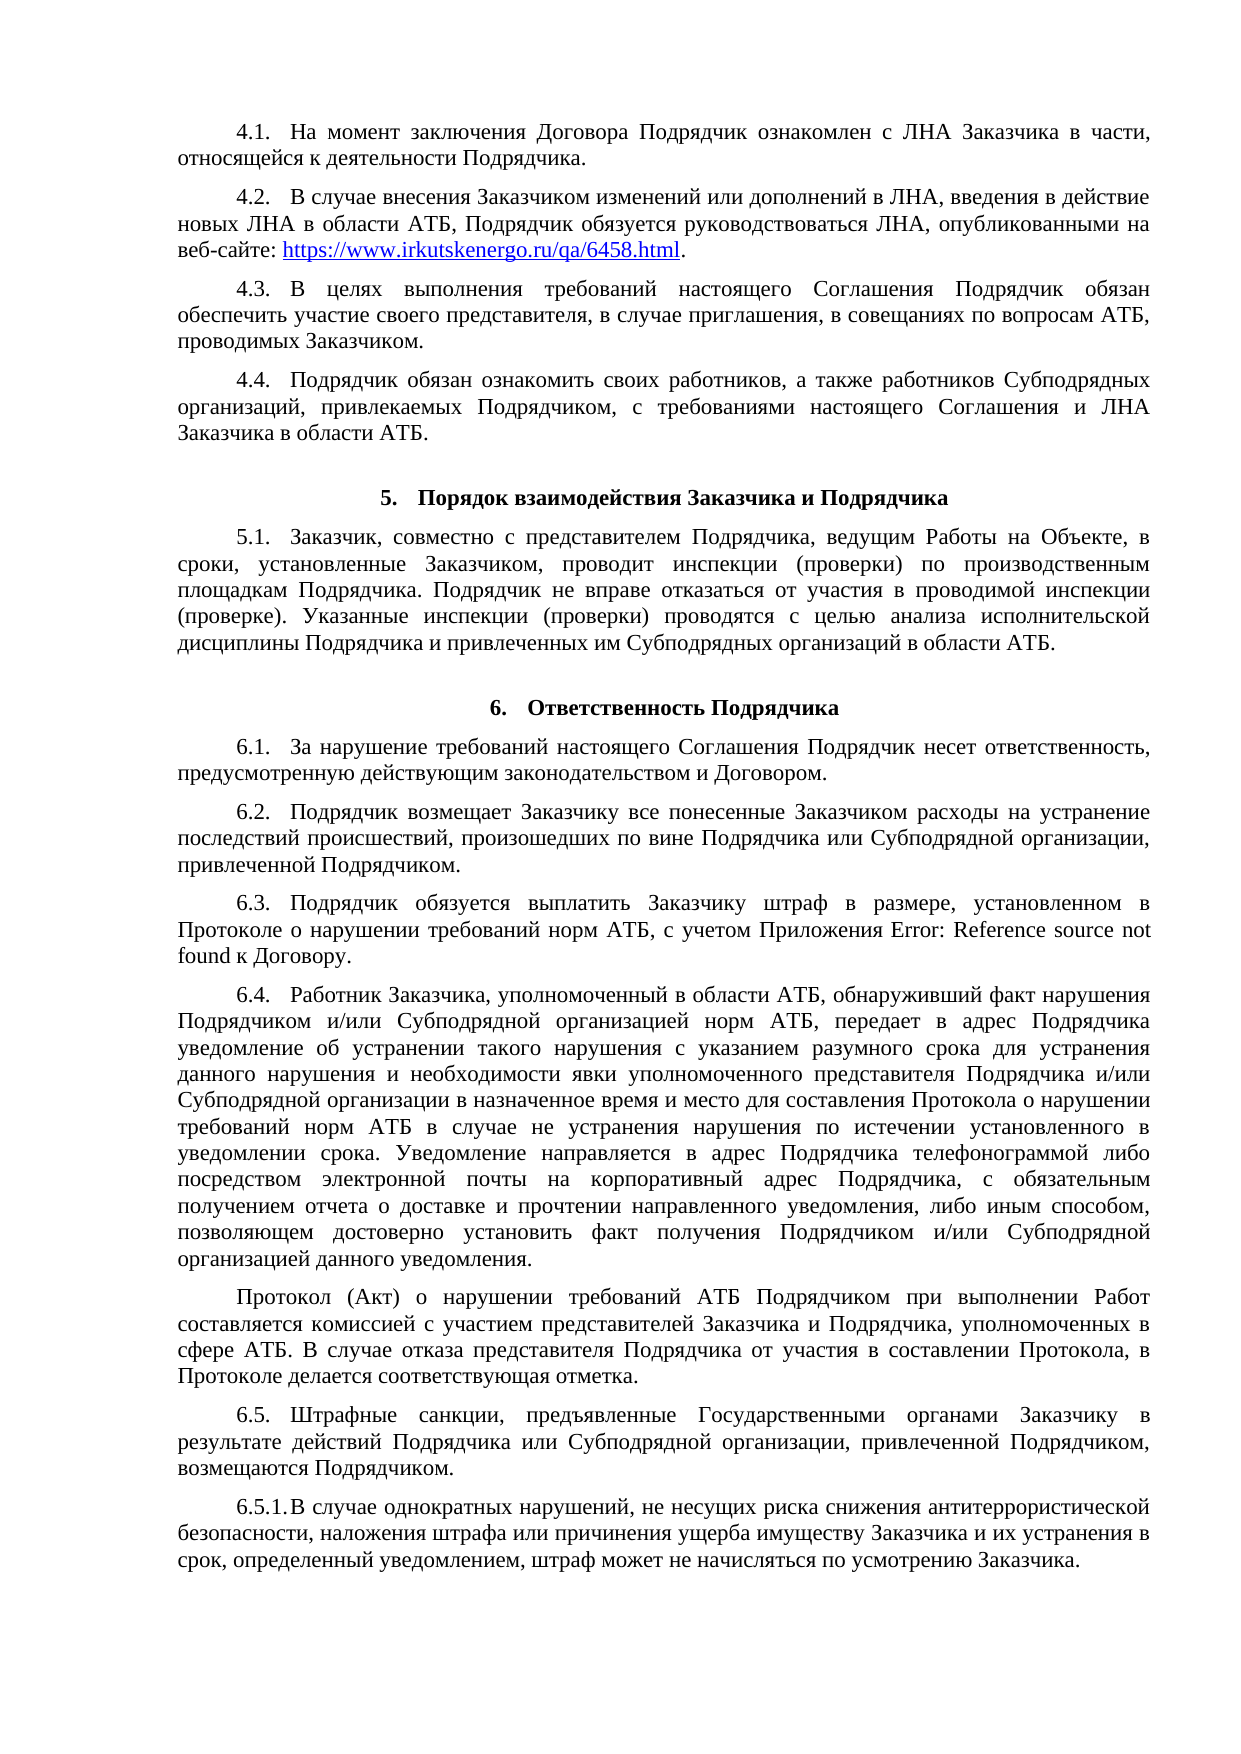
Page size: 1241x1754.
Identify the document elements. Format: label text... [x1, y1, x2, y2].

list Протокол (Акт) о нарушении требований АТБ Подрядчиком при выполнении Работ составляется комиссией с участием представителей Заказчика и Подрядчика, уполномоченных в сфере АТБ. В случае отказа представителя Подрядчика от участия в составлении Протокола, в Протоколе делается соответствующая отметка. [177, 1283, 1152, 1389]
list Штрафные санкции, предъявленные Государственными органами Заказчику в результате действий Подрядчика или Субподрядной организации, привлеченной Подрядчиком, возмещаются Подрядчиком. [177, 1401, 1152, 1480]
list Порядок взаимодействия Заказчика и Подрядчика [177, 484, 1152, 511]
list На момент заключения Договора Подрядчик ознакомлен с ЛНА Заказчика в части, относящейся к деятельности Подрядчика. [177, 118, 1152, 171]
list В случае внесения Заказчиком изменений или дополнений в ЛНА, введения в действие новых ЛНА в области АТБ, Подрядчик обязуется руководствоваться ЛНА, опубликованными на веб-сайте: https://www.irkutskenergo.ru/qa/6458.html. [177, 183, 1152, 262]
list За нарушение требований настоящего Соглашения Подрядчик несет ответственность, предусмотренную действующим законодательством и Договором. [177, 733, 1152, 785]
list Работник Заказчика, уполномоченный в области АТБ, обнаруживший факт нарушения Подрядчиком и/или Субподрядной организацией норм АТБ, передает в адрес Подрядчика уведомление об устранении такого нарушения с указанием разумного срока для устранения данного нарушения и необходимости явки уполномоченного представителя Подрядчика и/или Субподрядной организации в назначенное время и место для составления Протокола о нарушении требований норм АТБ в случае не устранения нарушения по истечении установленного в уведомлении срока. Уведомление направляется в адрес Подрядчика телефонограммой либо посредством электронной почты на корпоративный адрес Подрядчика, с обязательным получением отчета о доставке и прочтении направленного уведомления, либо иным способом, позволяющем достоверно установить факт получения Подрядчиком и/или Субподрядной организацией данного уведомления. [177, 981, 1152, 1271]
list Подрядчик обязан ознакомить своих работников, а также работников Субподрядных организаций, привлекаемых Подрядчиком, с требованиями настоящего Соглашения и ЛНА Заказчика в области АТБ. [177, 366, 1152, 446]
list Ответственность Подрядчика [177, 694, 1152, 720]
list В целях выполнения требований настоящего Соглашения Подрядчик обязан обеспечить участие своего представителя, в случае приглашения, в совещаниях по вопросам АТБ, проводимых Заказчиком. [177, 275, 1152, 354]
list В случае однократных нарушений, не несущих риска снижения антитеррористической безопасности, наложения штрафа или причинения ущерба имуществу Заказчика и их устранения в срок, определенный уведомлением, штраф может не начисляться по усмотрению Заказчика. [177, 1493, 1152, 1572]
list Подрядчик возмещает Заказчику все понесенные Заказчиком расходы на устранение последствий происшествий, произошедших по вине Подрядчика или Субподрядной организации, привлеченной Подрядчиком. [177, 798, 1152, 877]
list Заказчик, совместно с представителем Подрядчика, ведущим Работы на Объекте, в сроки, установленные Заказчиком, проводит инспекции (проверки) по производственным площадкам Подрядчика. Подрядчик не вправе отказаться от участия в проводимой инспекции (проверке). Указанные инспекции (проверки) проводятся с целью анализа исполнительской дисциплины Подрядчика и привлеченных им Субподрядных организаций в области АТБ. [177, 523, 1152, 655]
